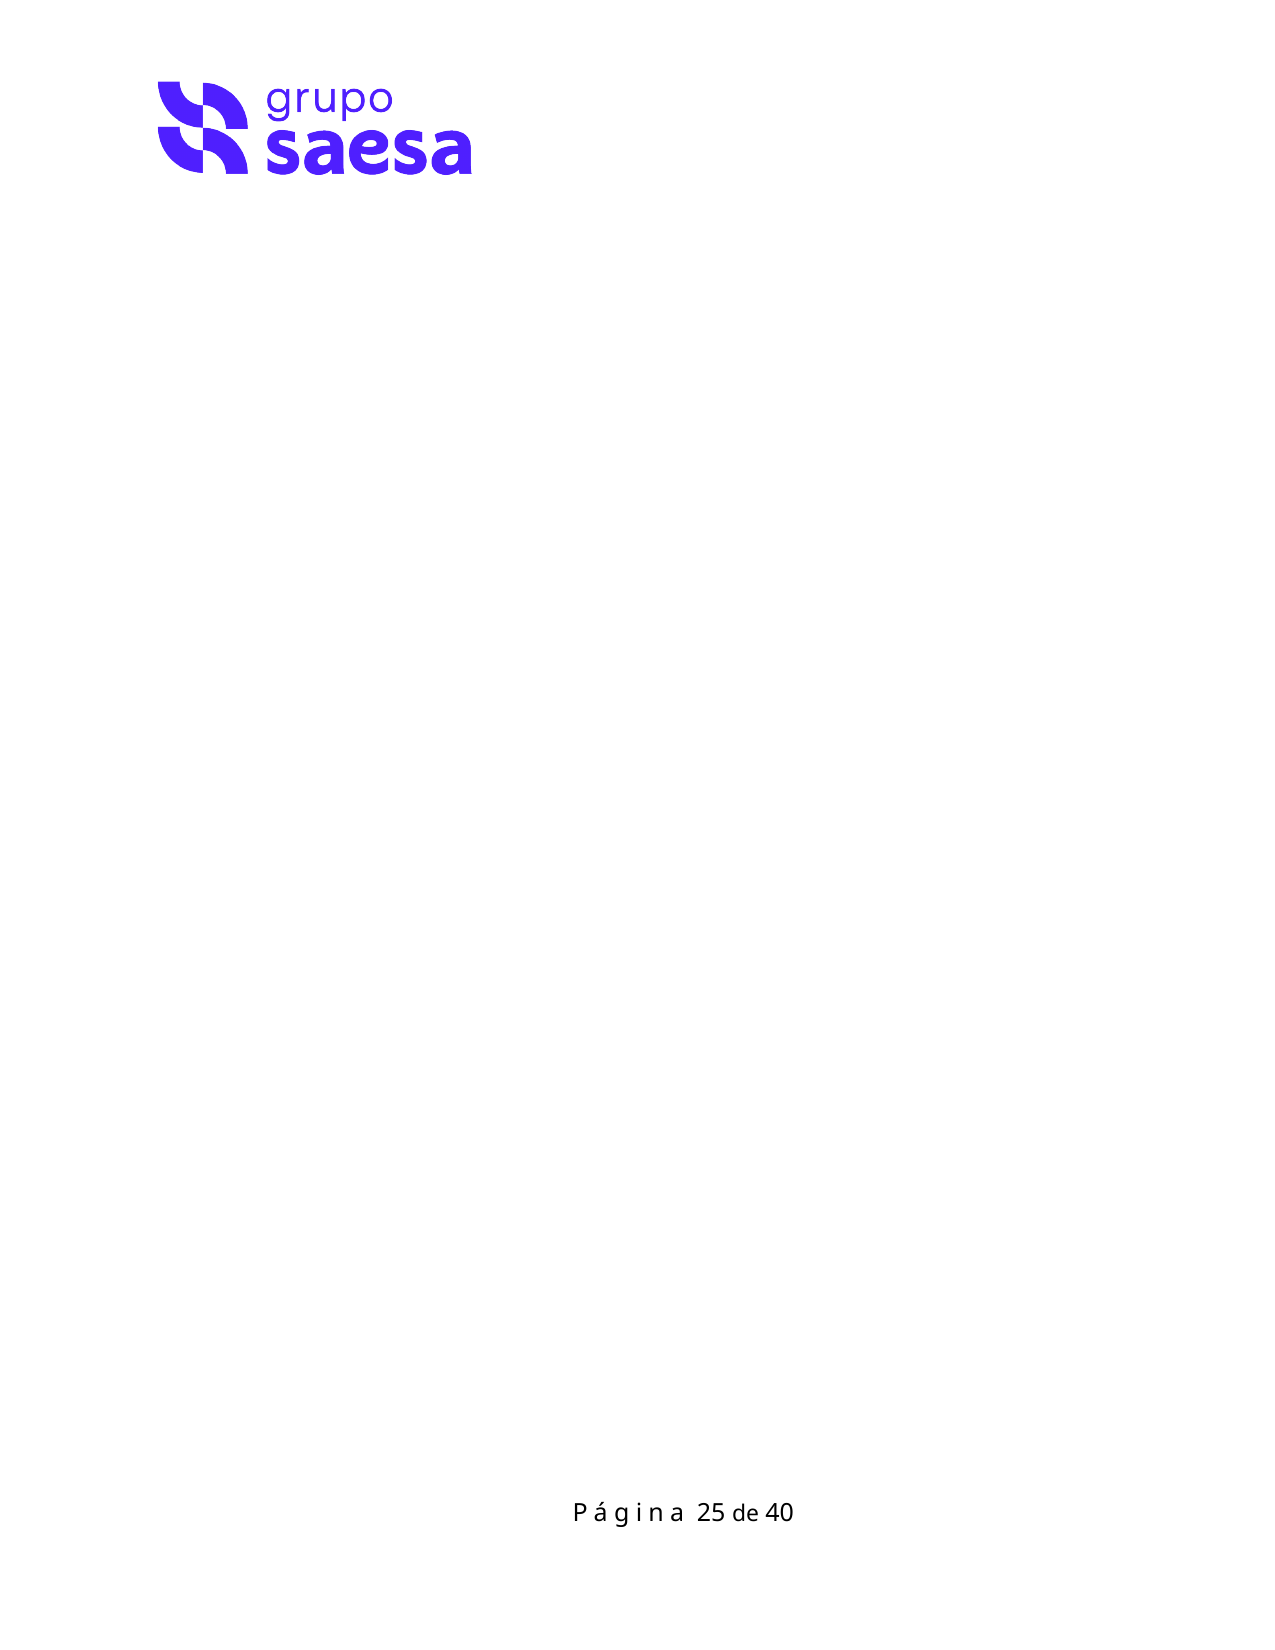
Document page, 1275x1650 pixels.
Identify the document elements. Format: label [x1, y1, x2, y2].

picture [147, 73, 481, 178]
